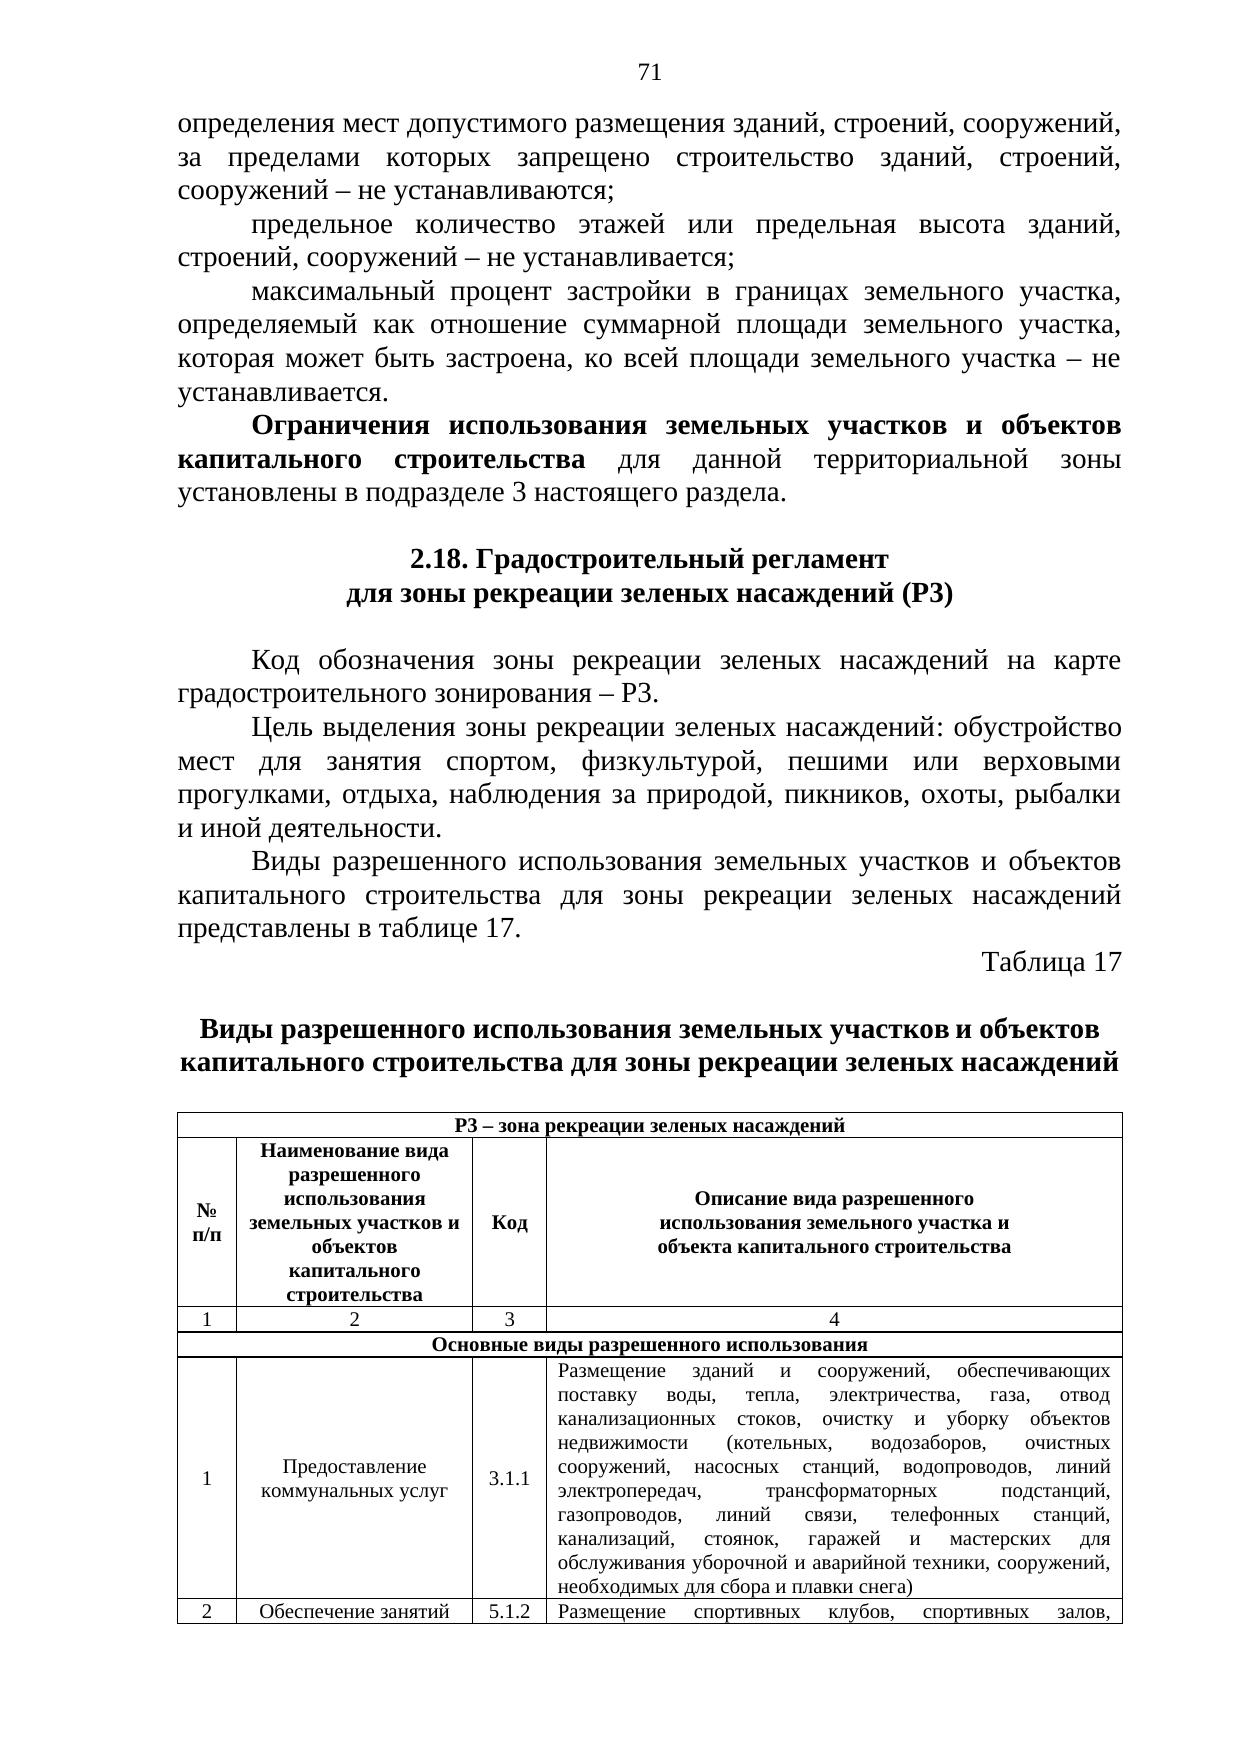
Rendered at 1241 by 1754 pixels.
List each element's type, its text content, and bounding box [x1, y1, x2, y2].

text 2.18. Градостроительный регламент [177, 541, 1122, 575]
text Цель выделения зоны рекреации зеленых насаждений: обустройство мест для занятия спортом, физкультурой, пешими или верховыми прогулками, отдыха, наблюдения за природой, пикников, охоты, рыбалки и иной деятельности. [177, 709, 1122, 843]
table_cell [547, 1599, 1122, 1623]
table_cell 3 [473, 1307, 546, 1331]
text максимальный процент застройки в границах земельного участка, определяемый как отношение суммарной площади земельного участка, которая может быть застроена, ко всей площади земельного участка – не устанавливается. [177, 273, 1122, 407]
table_cell Размещение зданий и сооружений, обеспечивающих поставку воды, тепла, электричества, газа, отвод канализационных стоков, очистку и уборку объектов недвижимости (котельных, водозаборов, очистных сооружений, насосных станций, водопроводов, линий электропередач, трансформаторных подстанций, газопроводов, линий связи, телефонных станций, канализаций, стоянок, гаражей и мастерских для обслуживания уборочной и аварийной техники, сооружений, необходимых для сбора и плавки снега) [547, 1358, 1122, 1598]
table_cell 2 [178, 1599, 236, 1623]
table_cell № п/п [178, 1138, 236, 1306]
table_header Р3 – зона рекреации зеленых насаждений [178, 1113, 1122, 1137]
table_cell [237, 1599, 472, 1623]
text Виды разрешенного использования земельных участков и объектов капитального строительства для зоны рекреации зеленых насаждений представлены в таблице 17. [177, 843, 1122, 944]
table_cell 1 [178, 1307, 236, 1331]
table_cell Наименование вида разрешенного использования земельных участков и объектов капитального строительства [237, 1138, 472, 1306]
table_cell Описание вида разрешенного использования земельного участка и объекта капитального строительства [547, 1138, 1122, 1306]
text Виды разрешенного использования земельных участков и объектов капитального строительства для зоны рекреации зеленых насаждений [177, 1011, 1122, 1078]
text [177, 105, 1122, 206]
table_cell Предоставление коммунальных услуг [237, 1358, 472, 1598]
table_cell 5.1.2 [473, 1599, 546, 1623]
text предельное количество этажей или предельная высота зданий, строений, сооружений – не устанавливается; [177, 206, 1122, 273]
text Ограничения использования земельных участков и объектов капитального строительства для данной территориальной зоны установлены в подразделе 3 настоящего раздела. [177, 407, 1122, 508]
text для зоны рекреации зеленых насаждений (Р3) [177, 575, 1122, 608]
text Код обозначения зоны рекреации зеленых насаждений на карте градостроительного зонирования – Р3. [177, 642, 1122, 709]
table_cell 3.1.1 [473, 1358, 546, 1598]
table_cell Код [473, 1138, 546, 1306]
table_cell Основные виды разрешенного использования [178, 1333, 1122, 1356]
text Таблица 17 [177, 944, 1122, 977]
table_cell 4 [547, 1307, 1122, 1331]
table_cell 2 [237, 1307, 472, 1331]
table_cell 1 [178, 1358, 236, 1598]
